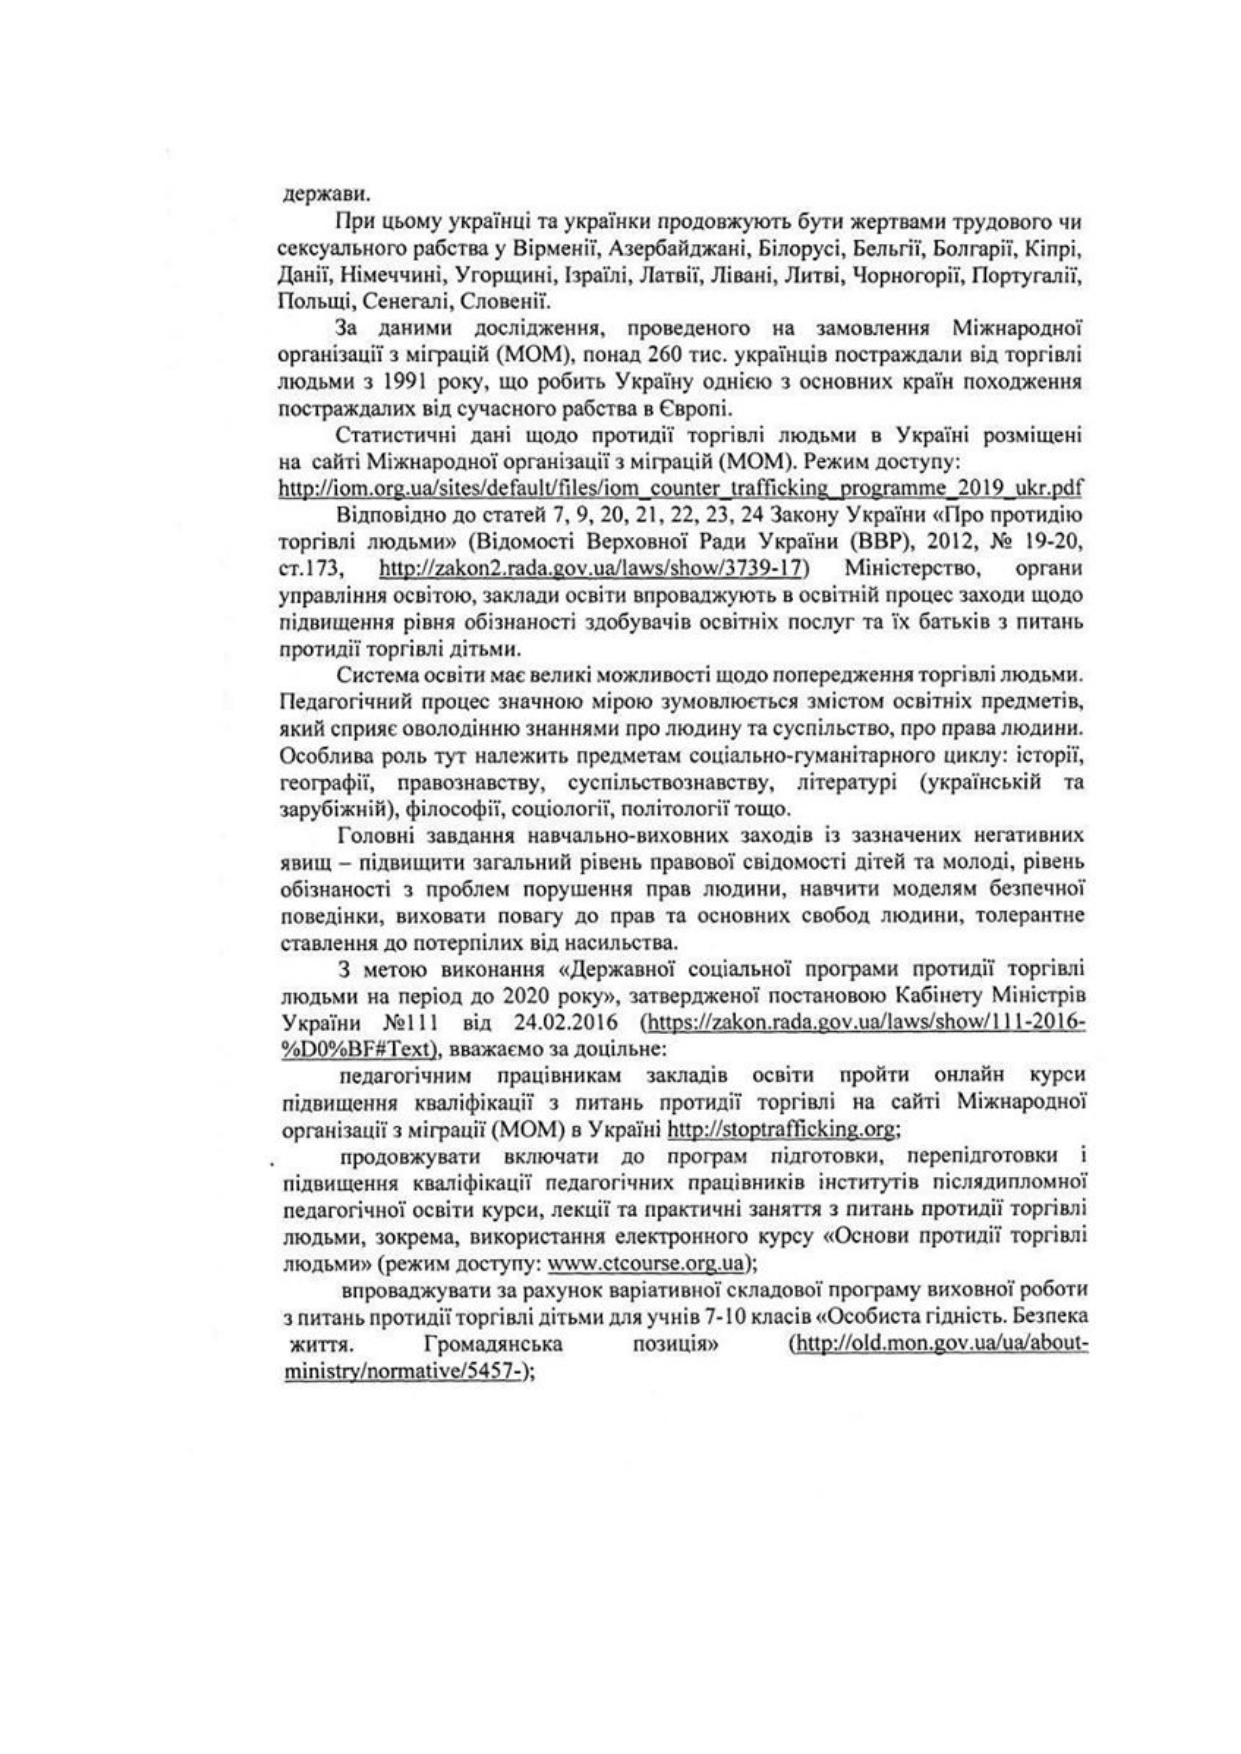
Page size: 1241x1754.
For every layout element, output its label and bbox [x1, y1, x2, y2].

picture [147, 101, 1152, 1507]
